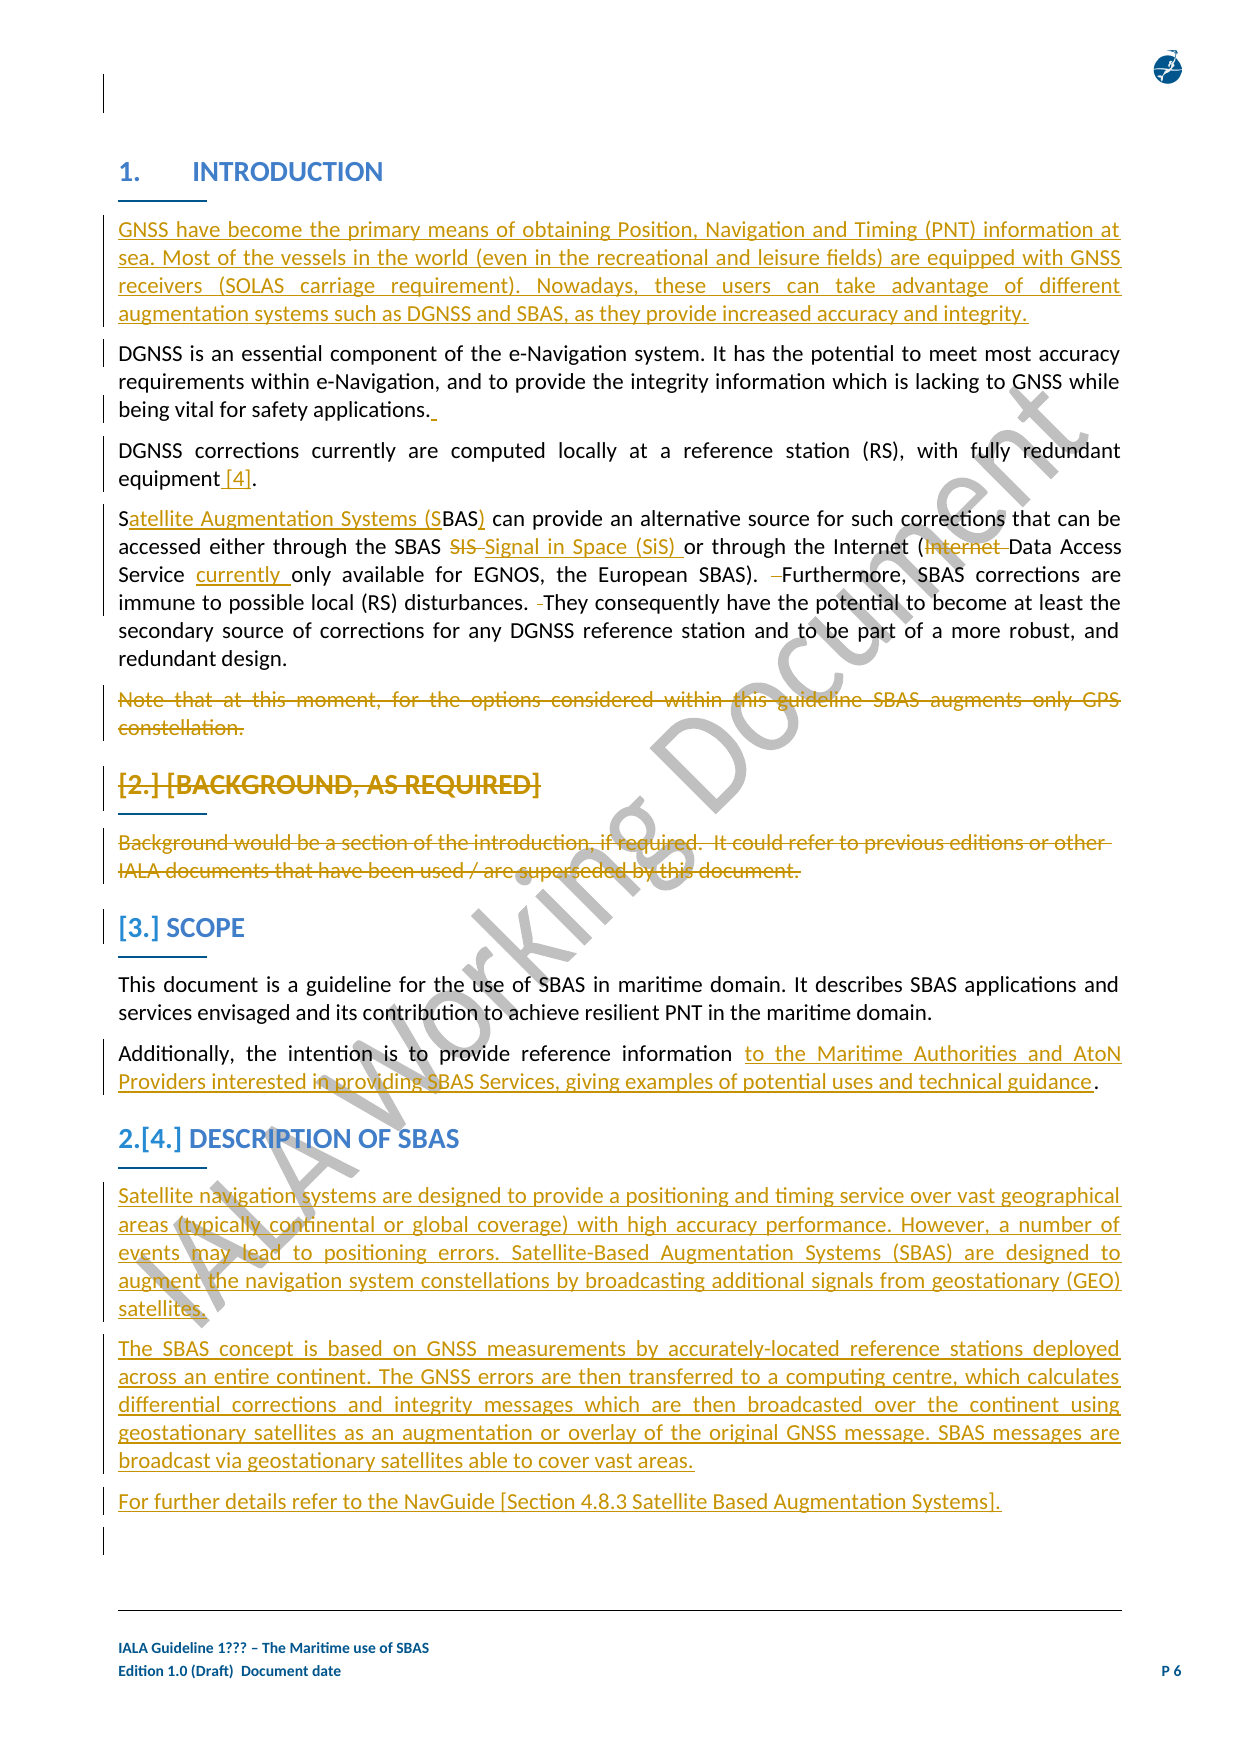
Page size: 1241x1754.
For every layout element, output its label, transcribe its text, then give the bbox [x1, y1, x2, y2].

subtitle DESCRIPTION OF SBAS [118, 1120, 1122, 1156]
text DGNSS is an essential component of the e-Navigation system. It has the potential to meet most accuracy requirements within e-Navigation, and to provide the integrity information which is lacking to GNSS while being vital for safety applications. [118, 339, 1122, 423]
text DGNSS corrections currently are computed locally at a reference station (RS), with fully redundant equipment. [118, 436, 1122, 492]
subtitle SCOPE [118, 909, 1122, 944]
picture [1122, 0, 1241, 119]
text Additionally, the intention is to provide reference information . [118, 1039, 1122, 1095]
text SBAS can provide an alternative source for such corrections that can be accessed either through the SBAS or through the Internet (Data Access Service only available for EGNOS, the European SBAS). Furthermore, SBAS corrections are immune to possible local (RS) disturbances. They consequently have the potential to become at least the secondary source of corrections for any DGNSS reference station and to be part of a more robust, and redundant design. [118, 504, 1122, 672]
text This document is a guideline for the use of SBAS in maritime domain. It describes SBAS applications and services envisaged and its contribution to achieve resilient PNT in the maritime domain. [118, 970, 1122, 1026]
subtitle INTRODUCTION [118, 153, 1122, 189]
